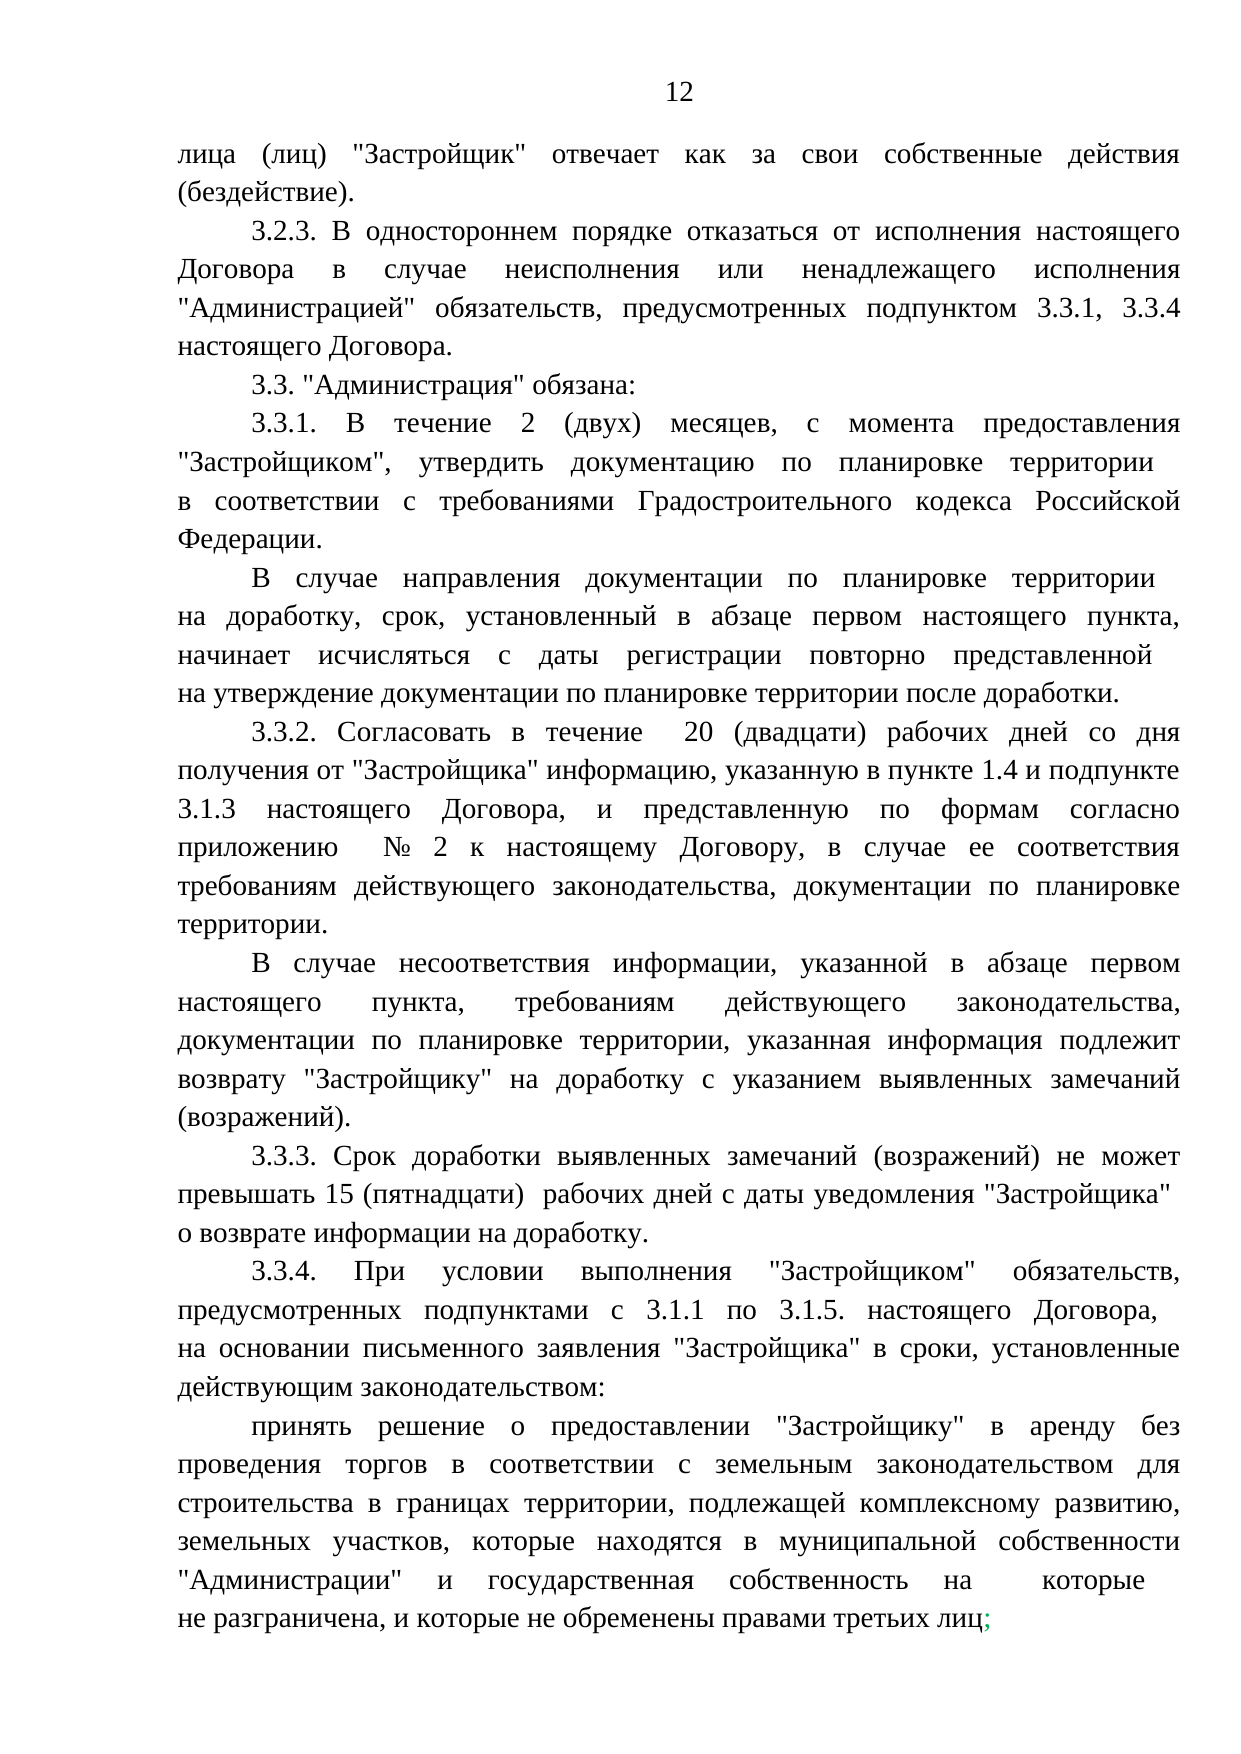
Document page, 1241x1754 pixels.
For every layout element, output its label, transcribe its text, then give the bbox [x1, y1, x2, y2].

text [177, 136, 1181, 208]
text 3.3.2. Согласовать в течение 20 (двадцати) рабочих дней со дня получения от "Застройщика" информацию, указанную в пункте 1.4 и подпункте 3.1.3 настоящего Договора, и представленную по формам согласно приложению № 2 к настоящему Договору, в случае ее соответствия требованиям действующего законодательства, документации по планировке территории. [177, 714, 1181, 940]
text 3.2.3. В одностороннем порядке отказаться от исполнения настоящего Договора в случае неисполнения или ненадлежащего исполнения "Администрацией" обязательств, предусмотренных подпунктом 3.3.1, 3.3.4 настоящего Договора. [177, 213, 1181, 362]
text принять решение о предоставлении "Застройщику" в аренду без проведения торгов в соответствии с земельным законодательством для строительства в границах территории, подлежащей комплексному развитию, земельных участков, которые находятся в муниципальной собственности "Администрации" и государственная собственность на которые не разграничена, и которые не обременены правами третьих лиц; [177, 1408, 1181, 1634]
text 3.3.1. В течение 2 (двух) месяцев, с момента предоставления "Застройщиком", утвердить документацию по планировке территории в соответствии с требованиями Градостроительного кодекса Российской Федерации. [177, 406, 1181, 555]
text В случае направления документации по планировке территории на доработку, срок, установленный в абзаце первом настоящего пункта, начинает исчисляться с даты регистрации повторно представленной на утверждение документации по планировке территории после доработки. [177, 560, 1181, 709]
text 3.3.4. При условии выполнения "Застройщиком" обязательств, предусмотренных подпунктами с 3.1.1 по 3.1.5. настоящего Договора, на основании письменного заявления "Застройщика" в сроки, установленные действующим законодательством: [177, 1253, 1181, 1403]
text 3.3. "Администрация" обязана: [251, 367, 1181, 401]
text 3.3.3. Срок доработки выявленных замечаний (возражений) не может превышать 15 (пятнадцати) рабочих дней с даты уведомления "Застройщика" о возврате информации на доработку. [177, 1138, 1181, 1248]
text В случае несоответствия информации, указанной в абзаце первом настоящего пункта, требованиям действующего законодательства, документации по планировке территории, указанная информация подлежит возврату "Застройщику" на доработку с указанием выявленных замечаний (возражений). [177, 945, 1181, 1133]
